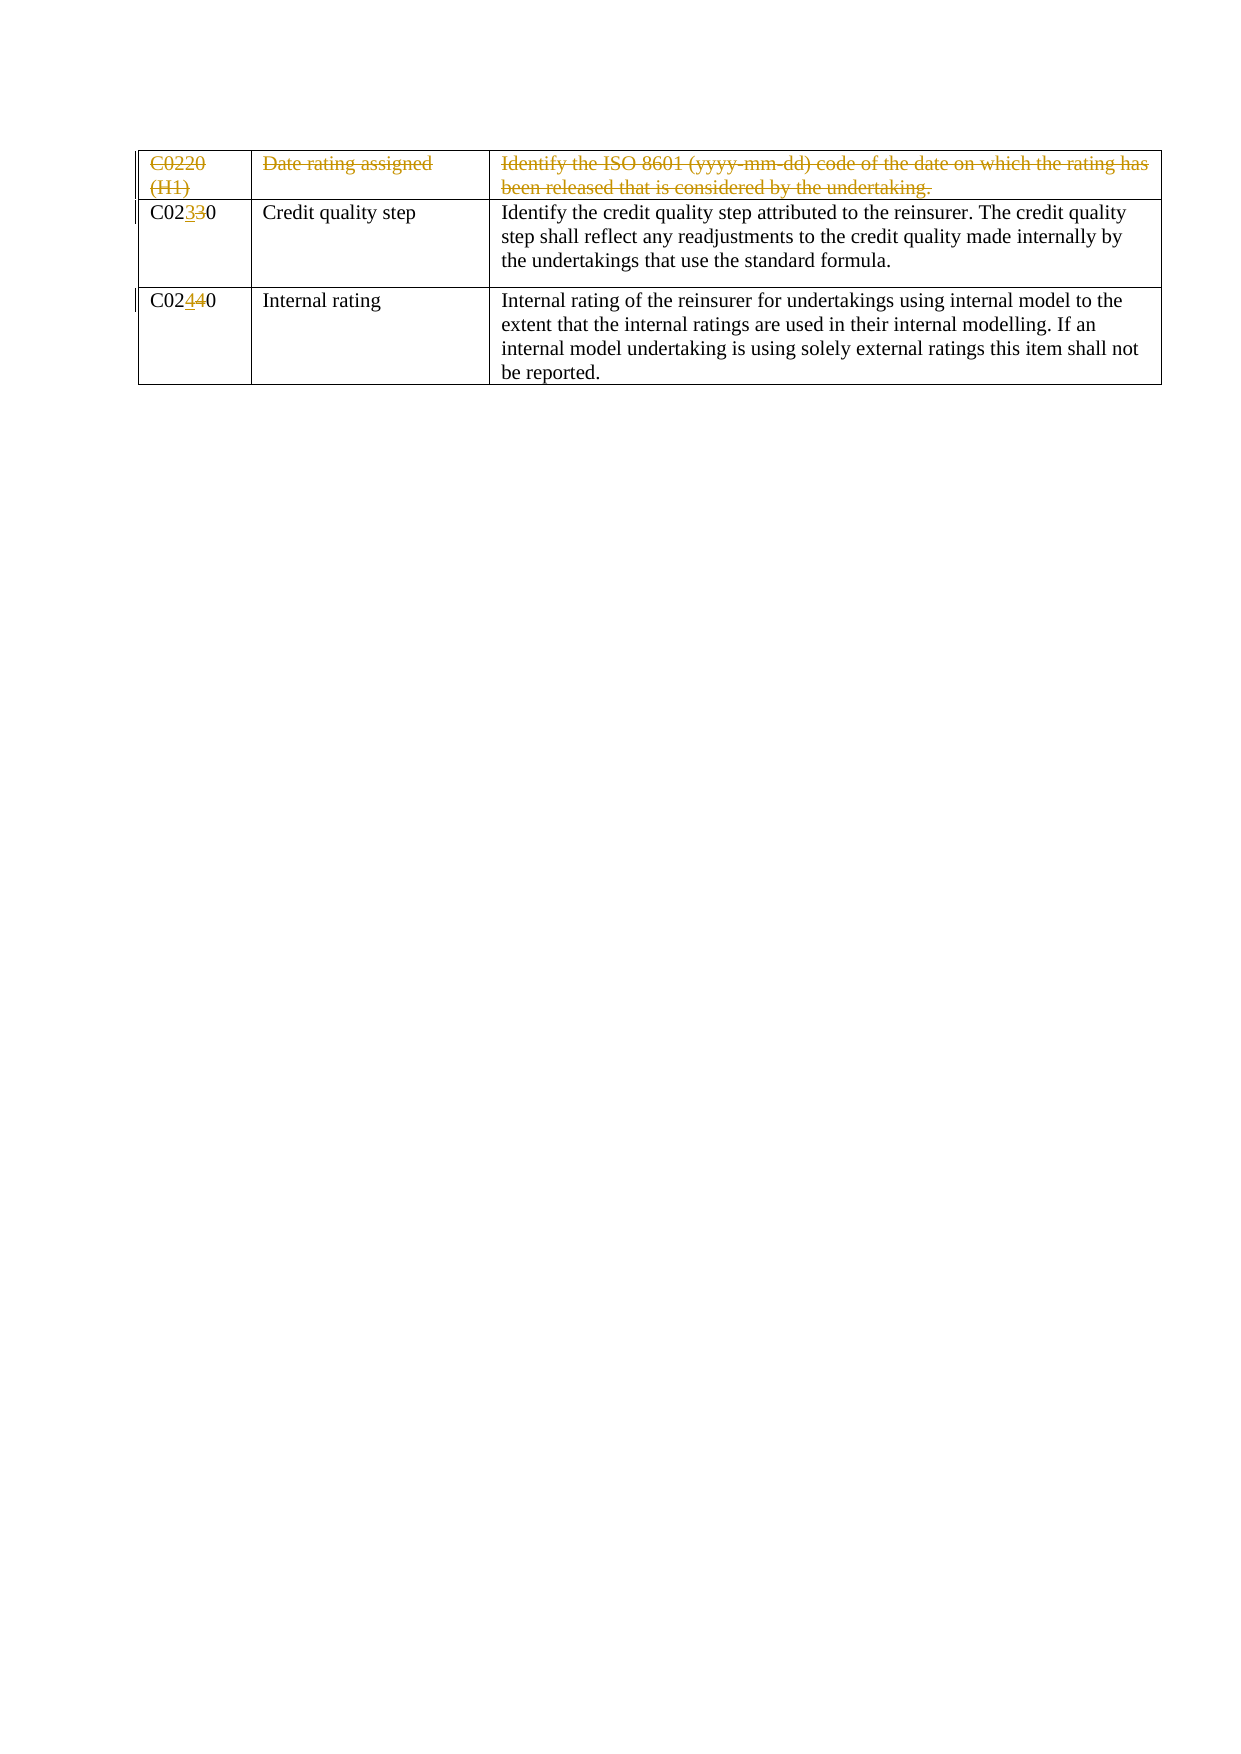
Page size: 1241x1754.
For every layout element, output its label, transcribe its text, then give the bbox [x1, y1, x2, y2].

table_cell Internal rating of the reinsurer for undertakings using internal model to the extent that the internal ratings are used in their internal modelling. If an internal model undertaking is using solely external ratings this item shall not be reported. [490, 288, 1161, 384]
table_cell Identify the credit quality step attributed to the reinsurer. The credit quality step shall reflect any readjustments to the credit quality made internally by the undertakings that use the standard formula. [490, 200, 1161, 287]
table_cell [139, 151, 251, 199]
table_cell Internal rating [252, 288, 489, 384]
table_cell C020 [139, 200, 251, 287]
table_cell Credit quality step [252, 200, 489, 287]
table_cell [490, 151, 1161, 199]
table_cell [252, 151, 489, 199]
table_cell C020 [139, 288, 251, 384]
